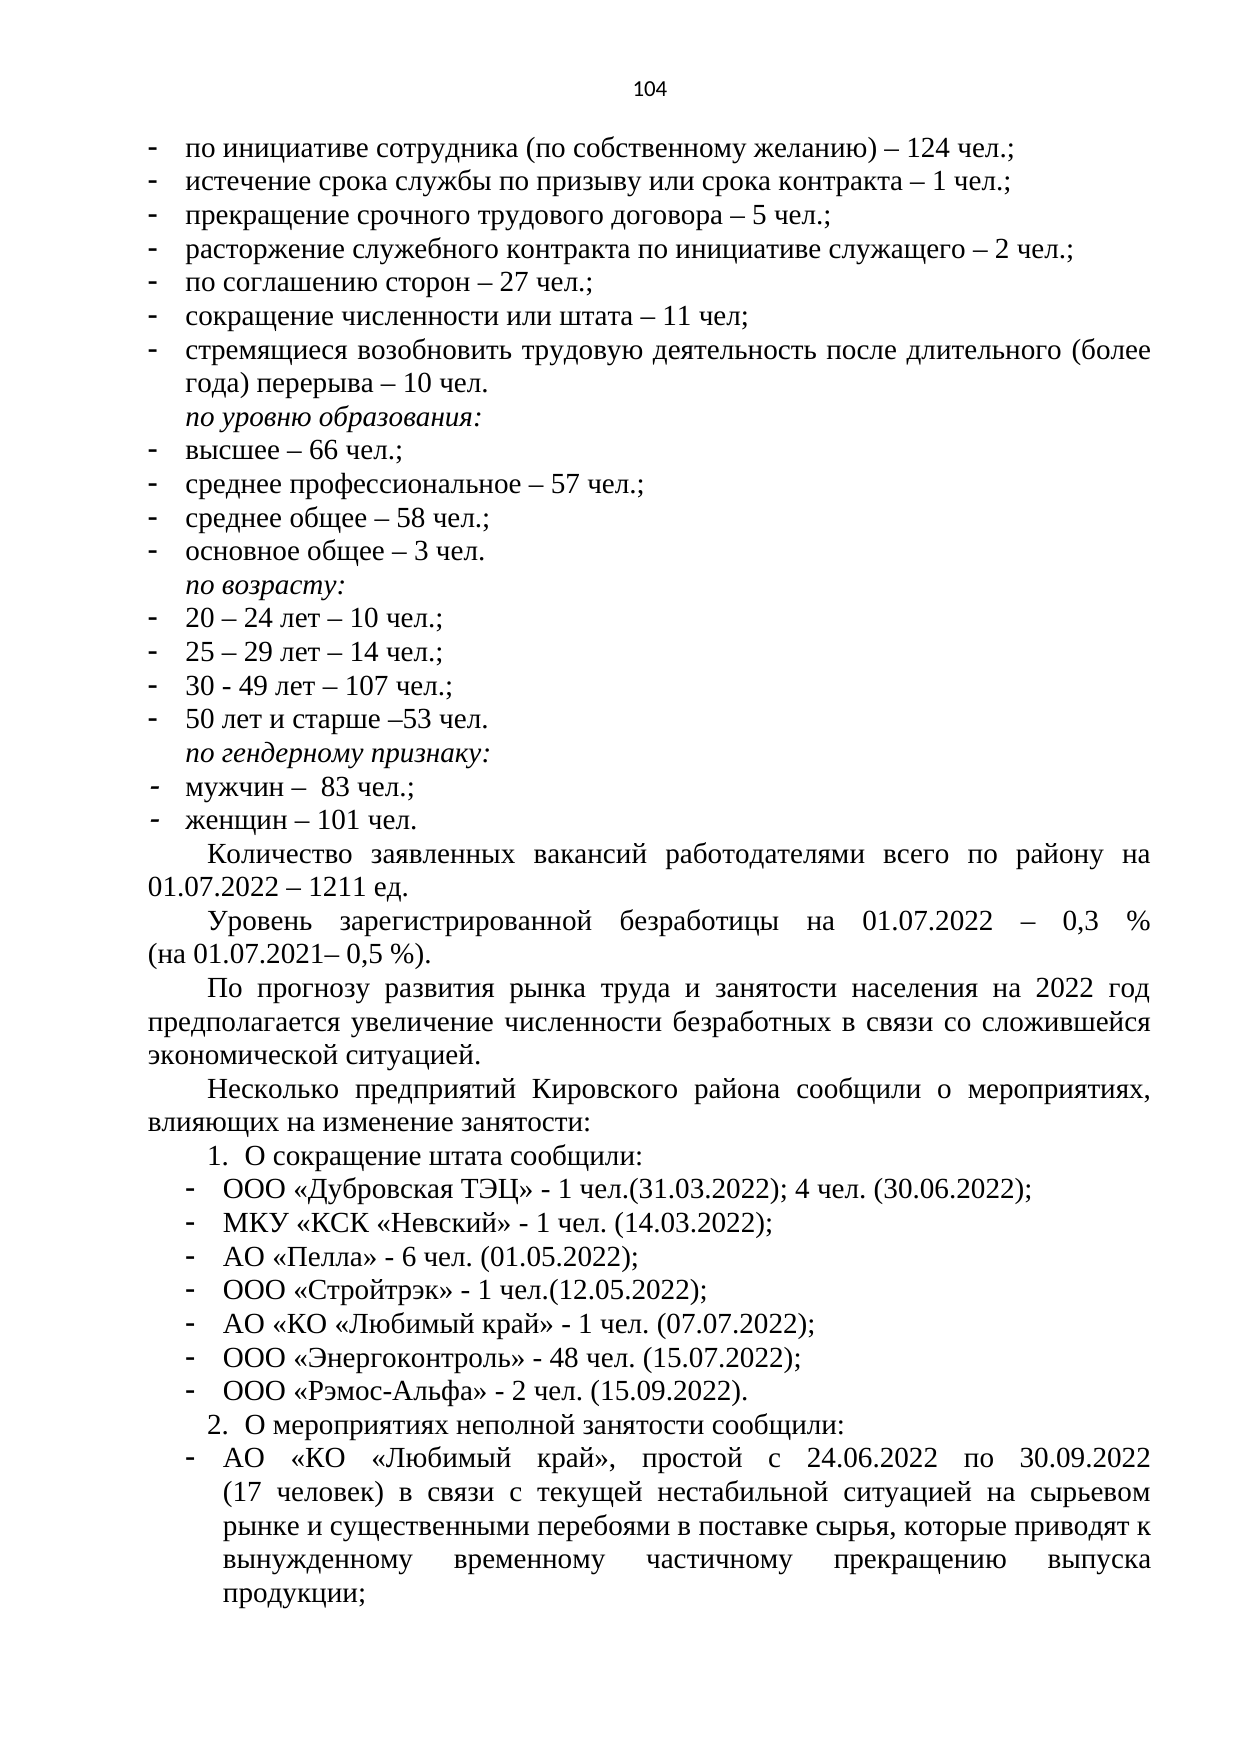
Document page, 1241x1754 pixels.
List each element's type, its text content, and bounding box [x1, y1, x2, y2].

list 30 - 49 лет – 107 чел.; [148, 668, 1152, 702]
list МКУ «КСК «Невский» - 1 чел. (14.03.2022); [185, 1205, 1152, 1239]
text По прогнозу развития рынка труда и занятости населения на 2022 год предполагается увеличение численности безработных в связи со сложившейся экономической ситуацией. [148, 970, 1152, 1071]
list ООО «Стройтрэк» - 1 чел.(12.05.2022); [185, 1272, 1152, 1306]
list основное общее – 3 чел. [148, 533, 1152, 567]
list О сокращение штата сообщили: [207, 1138, 1152, 1171]
list АО «КО «Любимый край» - 1 чел. (07.07.2022); [185, 1306, 1152, 1340]
list АО «КО «Любимый край», простой с 24.06.2022 по 30.09.2022 (17 человек) в связи с текущей нестабильной ситуацией на сырьевом рынке и существенными перебоями в поставке сырья, которые приводят к вынужденному временному частичному прекращению выпуска продукции; [185, 1441, 1152, 1608]
list ООО «Дубровская ТЭЦ» - 1 чел.(31.03.2022); 4 чел. (30.06.2022); [185, 1171, 1152, 1205]
list среднее общее – 58 чел.; [148, 500, 1152, 533]
text Количество заявленных вакансий работодателями всего по району на 01.07.2022 – 1211 ед. [148, 836, 1152, 903]
list АО «Пелла» - 6 чел. (01.05.2022); [185, 1239, 1152, 1272]
list по соглашению сторон – 27 чел.; [148, 264, 1152, 298]
list по инициативе сотрудника (по собственному желанию) – 124 чел.; [148, 130, 1152, 163]
list мужчин – 83 чел.; [148, 769, 1152, 802]
text Уровень зарегистрированной безработицы на 01.07.2022 – 0,3 % (на 01.07.2021– 0,5 %). [148, 903, 1152, 970]
list прекращение срочного трудового договора – 5 чел.; [148, 197, 1152, 231]
list высшее – 66 чел.; [148, 432, 1152, 466]
list по возрасту: [185, 567, 1152, 601]
text по гендерному признаку: [148, 735, 1152, 769]
list 50 лет и старше –53 чел. [148, 702, 1152, 735]
list истечение срока службы по призыву или срока контракта – 1 чел.; [148, 163, 1152, 197]
list расторжение служебного контракта по инициативе служащего – 2 чел.; [148, 231, 1152, 264]
list женщин – 101 чел. [148, 802, 1152, 836]
list О мероприятиях неполной занятости сообщили: [207, 1407, 1152, 1441]
list стремящиеся возобновить трудовую деятельность после длительного (более года) перерыва – 10 чел. [148, 332, 1152, 399]
list сокращение численности или штата – 11 чел; [148, 298, 1152, 332]
list ООО «Энергоконтроль» - 48 чел. (15.07.2022); [185, 1340, 1152, 1373]
text по уровню образования: [148, 399, 1152, 432]
list ООО «Рэмос-Альфа» - 2 чел. (15.09.2022). [185, 1373, 1152, 1407]
list 20 – 24 лет – 10 чел.; [148, 601, 1152, 634]
text Несколько предприятий Кировского района сообщили о мероприятиях, влияющих на изменение занятости: [148, 1071, 1152, 1138]
list среднее профессиональное – 57 чел.; [148, 466, 1152, 500]
list 25 – 29 лет – 14 чел.; [148, 634, 1152, 668]
